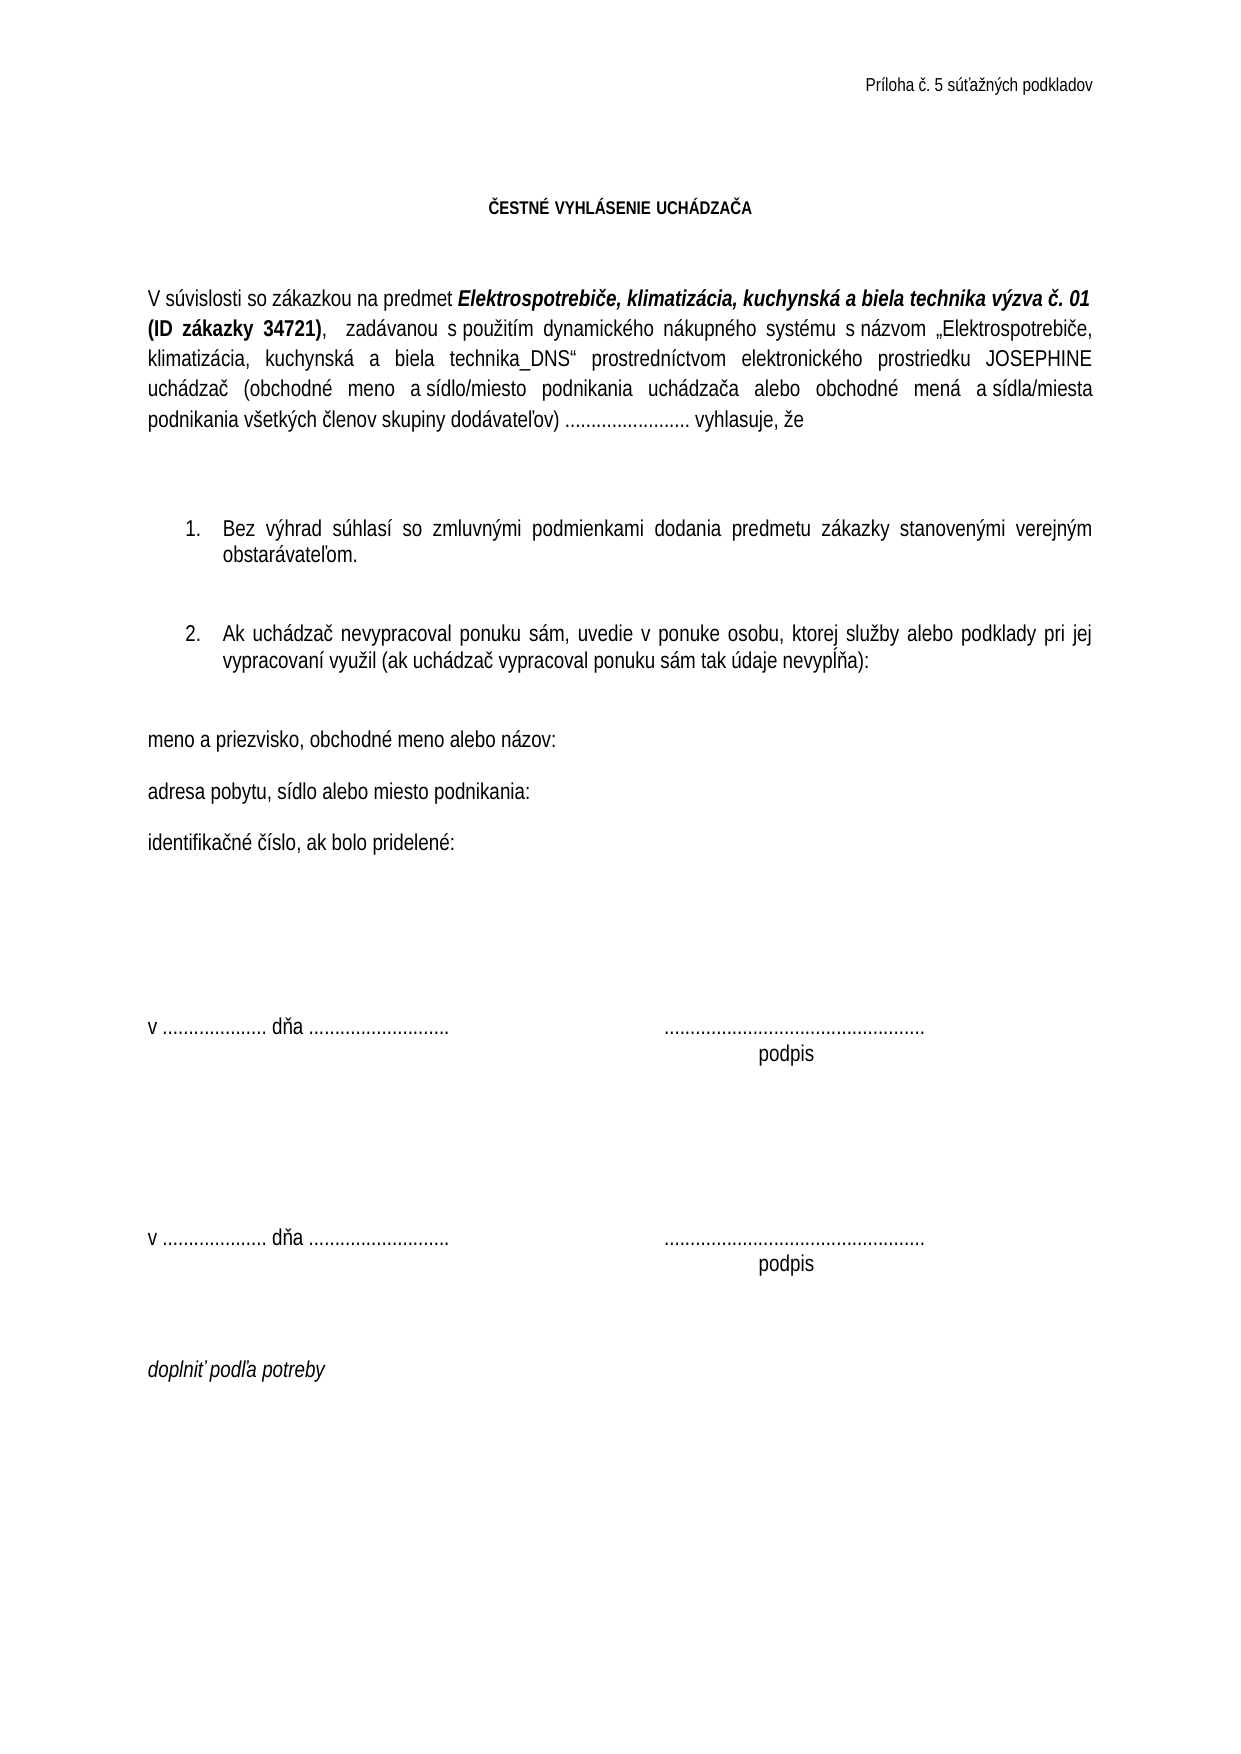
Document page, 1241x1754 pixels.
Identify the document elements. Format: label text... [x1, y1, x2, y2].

text identifikačné číslo, ak bolo pridelené: [148, 829, 1093, 855]
text adresa pobytu, sídlo alebo miesto podnikania: [148, 778, 1093, 805]
text V súvislosti so zákazkou na predmet Elektrospotrebiče, klimatizácia, kuchynská a biela technika výzva č. 01 (ID zákazky 34721), zadávanou s použitím dynamického nákupného systému s názvom „Elektrospotrebiče, klimatizácia, kuchynská a biela technika_DNS“ prostredníctvom elektronického prostriedku JOSEPHINE uchádzač (obchodné meno a sídlo/miesto podnikania uchádzača alebo obchodné mená a sídla/miesta podnikania všetkých členov skupiny dodávateľov) ........................ vyhlasuje, že [148, 285, 1093, 432]
text podpis [148, 1039, 1093, 1066]
text v .................... dňa ........................... .................................................. [148, 1224, 1093, 1250]
list Bez výhrad súhlasí so zmluvnými podmienkami dodania predmetu zákazky stanovenými verejným obstarávateľom. [185, 515, 1093, 567]
text v .................... dňa ........................... .................................................. [148, 1013, 1093, 1039]
text podpis [148, 1250, 1093, 1277]
text doplniť podľa potreby [148, 1356, 1093, 1382]
subtitle čestné vyhlásenie uchádzača [148, 193, 1093, 219]
text meno a priezvisko, obchodné meno alebo názov: [148, 726, 1093, 752]
list Ak uchádzač nevypracoval ponuku sám, uvedie v ponuke osobu, ktorej služby alebo podklady pri jej vypracovaní využil (ak uchádzač vypracoval ponuku sám tak údaje nevypĺňa): [185, 620, 1093, 673]
